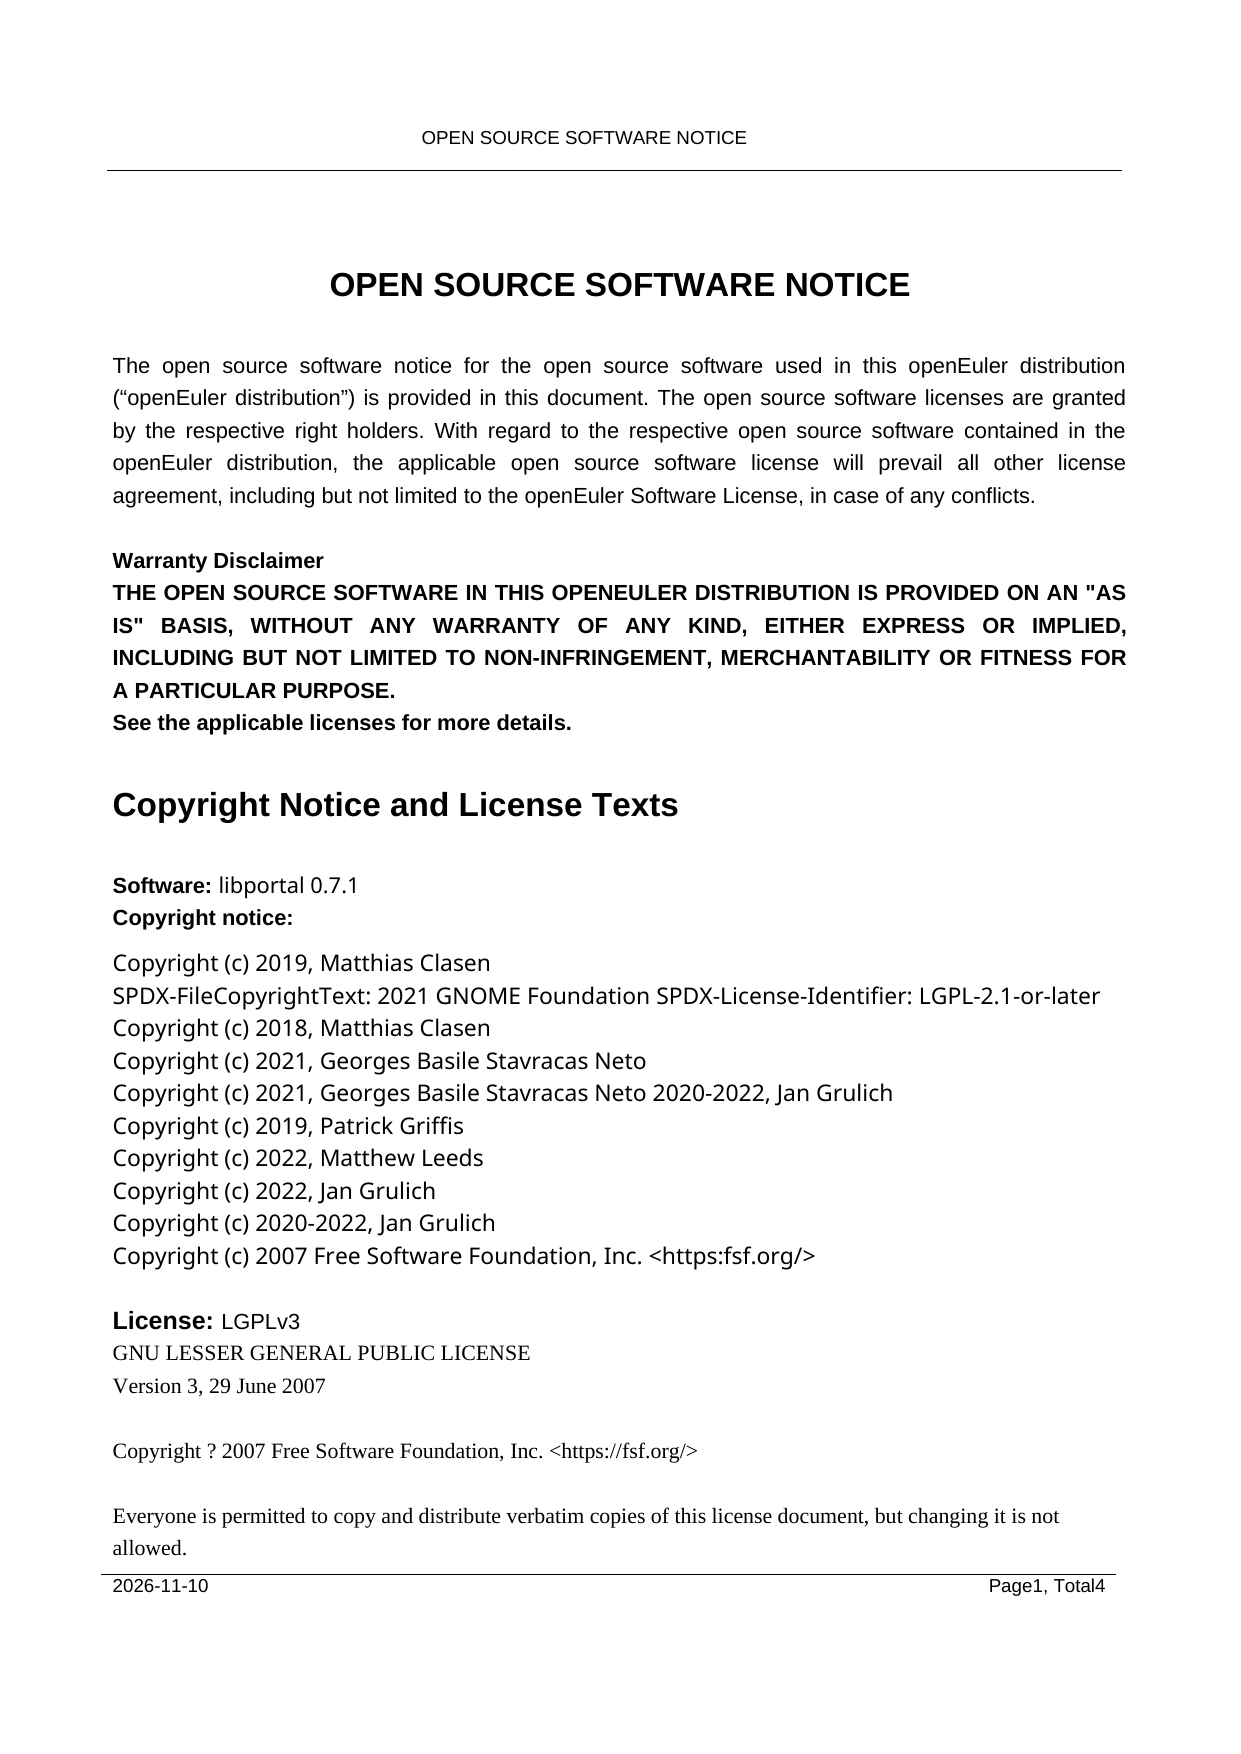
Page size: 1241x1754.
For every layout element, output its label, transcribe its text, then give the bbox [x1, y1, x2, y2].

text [112, 1337, 1128, 1564]
text Copyright notice: [112, 901, 1128, 934]
text Copyright (c) 2019, Matthias Clasen SPDX-FileCopyrightText: 2021 GNOME Foundation SPDX-License-Identifier: LGPL-2.1-or-later Copyright (c) 2018, Matthias Clasen Copyright (c) 2021, Georges Basile Stavracas Neto Copyright (c) 2021, Georges Basile Stavracas Neto 2020-2022, Jan Grulich Copyright (c) 2019, Patrick Griffis Copyright (c) 2022, Matthew Leeds Copyright (c) 2022, Jan Grulich Copyright (c) 2020-2022, Jan Grulich Copyright (c) 2007 Free Software Foundation, Inc. <https:fsf.org/> [112, 947, 1128, 1304]
text THE OPEN SOURCE SOFTWARE IN THIS OPENEULER DISTRIBUTION IS PROVIDED ON AN "AS IS" BASIS, WITHOUT ANY WARRANTY OF ANY KIND, EITHER EXPRESS OR IMPLIED, INCLUDING BUT NOT LIMITED TO NON-INFRINGEMENT, MERCHANTABILITY OR FITNESS FOR A PARTICULAR PURPOSE. See the applicable licenses for more details. [112, 576, 1128, 739]
text Copyright Notice and License Texts [112, 771, 1128, 836]
text The open source software notice for the open source software used in this openEuler distribution (“openEuler distribution”) is provided in this document. The open source software licenses are granted by the respective right holders. With regard to the respective open source software contained in the openEuler distribution, the applicable open source software license will prevail all other license agreement, including but not limited to the openEuler Software License, in case of any conflicts. [112, 349, 1128, 511]
title Software: libportal 0.7.1 [112, 869, 1128, 901]
text License: LGPLv3 [112, 1304, 1128, 1337]
text OPEN SOURCE SOFTWARE NOTICE [112, 251, 1128, 316]
text Warranty Disclaimer [112, 544, 1128, 576]
